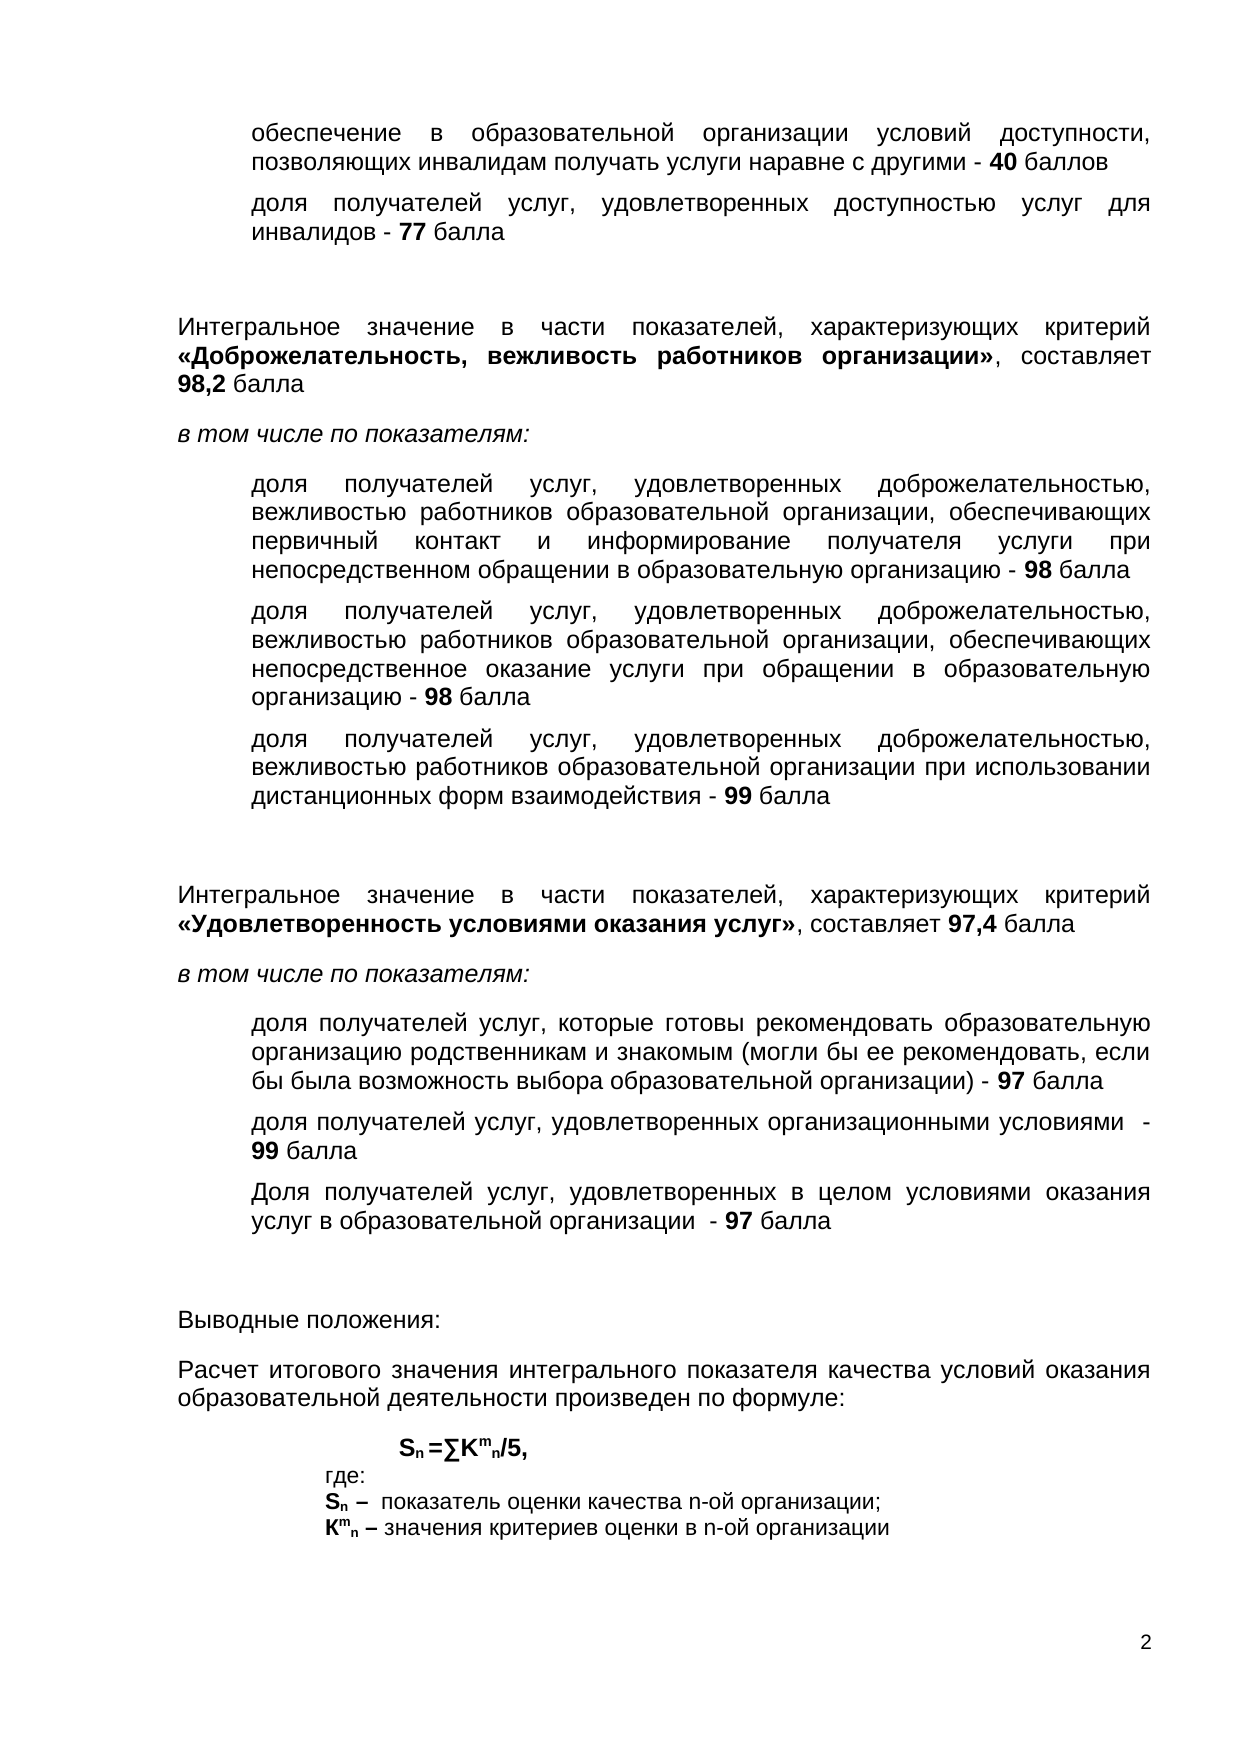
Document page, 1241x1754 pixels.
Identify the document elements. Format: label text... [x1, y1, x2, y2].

text где: [325, 1462, 1152, 1488]
text доля получателей услуг, удовлетворенных доброжелательностью, вежливостью работников образовательной организации, обеспечивающих непосредственное оказание услуги при обращении в образовательную организацию - 98 балла [251, 596, 1152, 711]
text Выводные положения: [177, 1305, 1152, 1334]
text в том числе по показателям: [177, 959, 1152, 987]
text доля получателей услуг, удовлетворенных доступностью услуг для инвалидов - 77 балла [251, 188, 1152, 246]
text доля получателей услуг, удовлетворенных доброжелательностью, вежливостью работников образовательной организации при использовании дистанционных форм взаимодействия - 99 балла [251, 723, 1152, 810]
text доля получателей услуг, которые готовы рекомендовать образовательную организацию родственникам и знакомым (могли бы ее рекомендовать, если бы была возможность выбора образовательной организации) - 97 балла [251, 1008, 1152, 1094]
text Расчет итогового значения интегрального показателя качества условий оказания образовательной деятельности произведен по формуле: [177, 1354, 1152, 1412]
text Sn – показатель оценки качества n-ой организации; [325, 1488, 1152, 1514]
text Интегральное значение в части показателей, характеризующих критерий «Доброжелательность, вежливость работников организации», составляет 98,2 балла [177, 312, 1152, 398]
text доля получателей услуг, удовлетворенных доброжелательностью, вежливостью работников образовательной организации, обеспечивающих первичный контакт и информирование получателя услуги при непосредственном обращении в образовательную организацию - 98 балла [251, 468, 1152, 583]
text доля получателей услуг, удовлетворенных организационными условиями - 99 балла [251, 1107, 1152, 1164]
text в том числе по показателям: [177, 419, 1152, 448]
text Sn =∑Kmn/5, [398, 1433, 1152, 1462]
text обеспечение в образовательной организации условий доступности, позволяющих инвалидам получать услуги наравне с другими - 40 баллов [251, 118, 1152, 176]
text Кmn – значения критериев оценки в n-ой организации [325, 1514, 1152, 1541]
text Интегральное значение в части показателей, характеризующих критерий «Удовлетворенность условиями оказания услуг», составляет 97,4 балла [177, 880, 1152, 938]
text Доля получателей услуг, удовлетворенных в целом условиями оказания услуг в образовательной организации - 97 балла [251, 1177, 1152, 1234]
